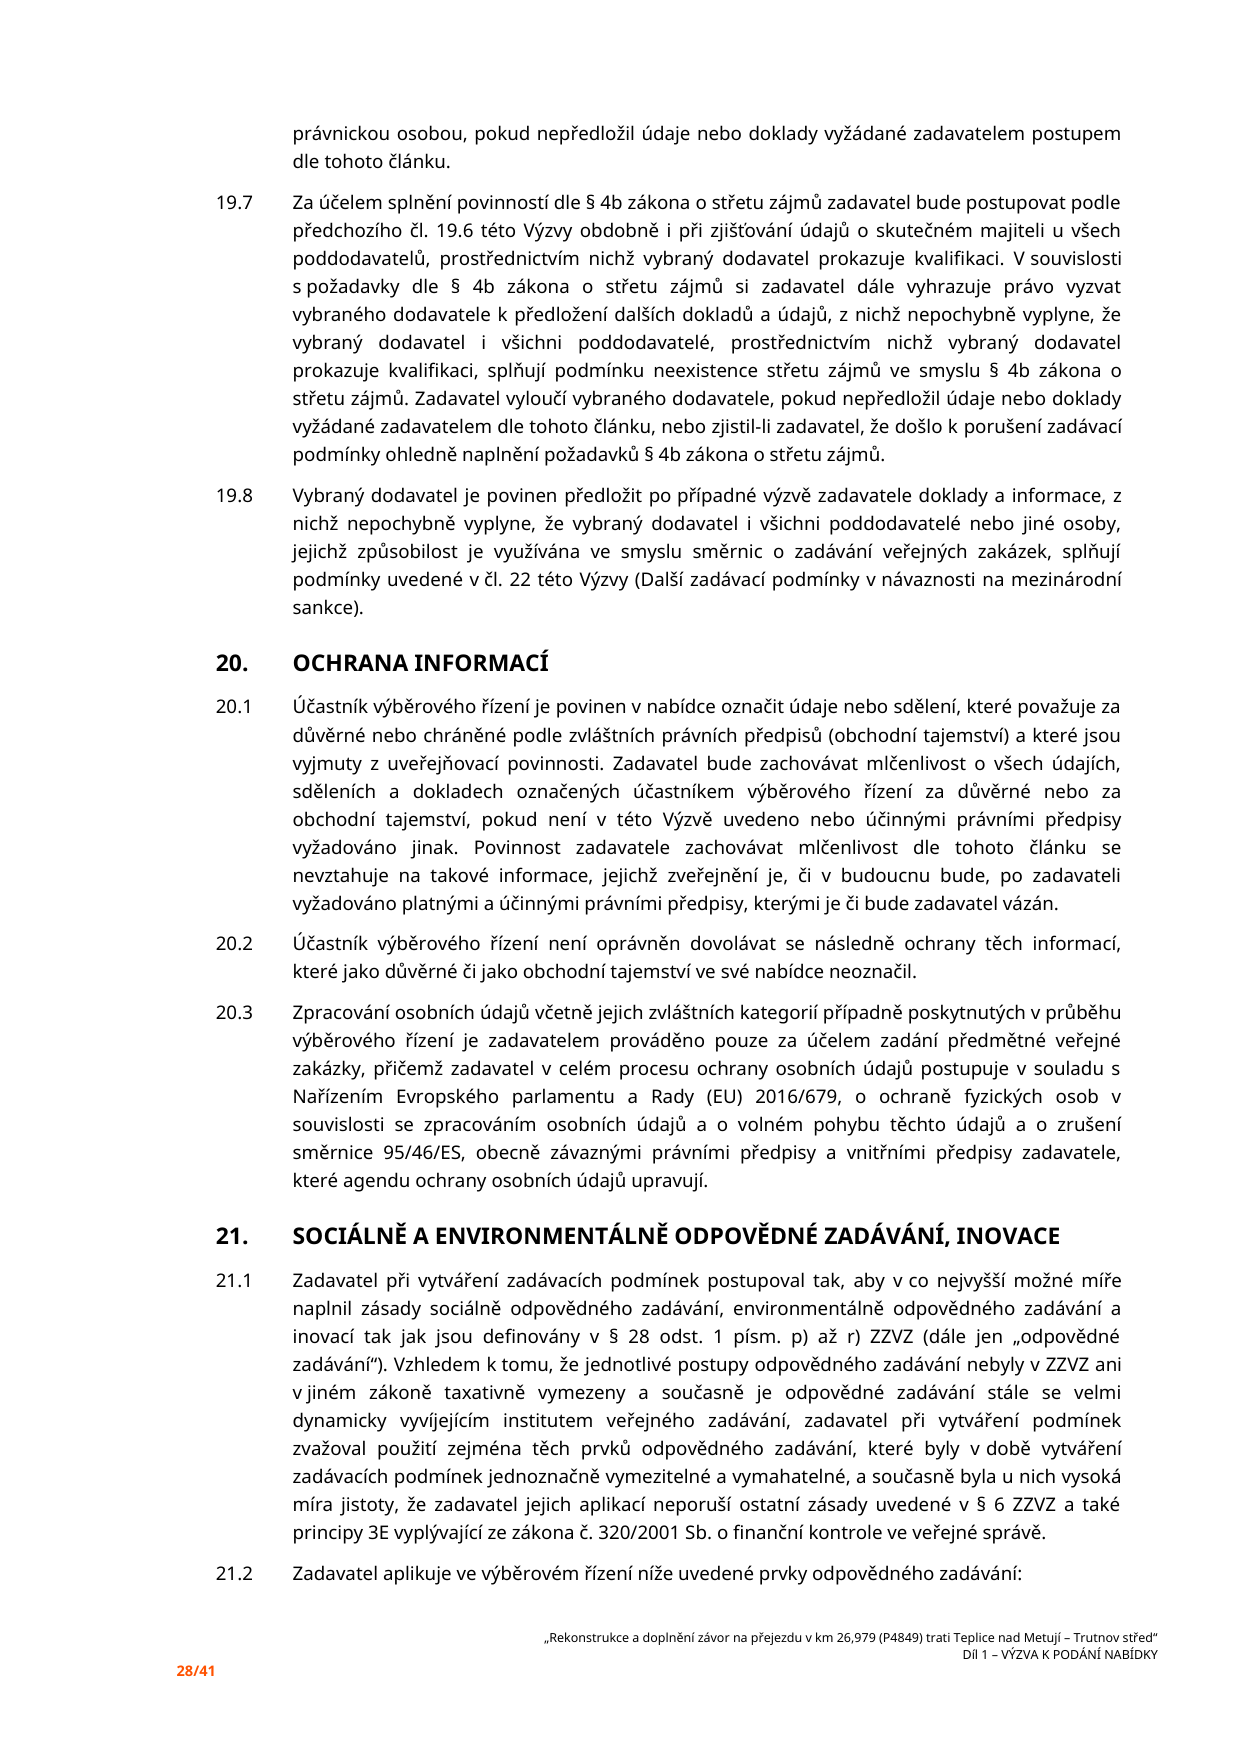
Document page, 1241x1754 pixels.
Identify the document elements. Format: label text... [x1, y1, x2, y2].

text Zadavatel při vytváření zadávacích podmínek postupoval tak, aby v co nejvyšší možné míře naplnil zásady sociálně odpovědného zadávání, environmentálně odpovědného zadávání a inovací tak jak jsou definovány v § 28 odst. 1 písm. p) až r) ZZVZ (dále jen „odpovědné zadávání“). Vzhledem k tomu, že jednotlivé postupy odpovědného zadávání nebyly v ZZVZ ani v jiném zákoně taxativně vymezeny a současně je odpovědné zadávání stále se velmi dynamicky vyvíjejícím institutem veřejného zadávání, zadavatel při vytváření podmínek zvažoval použití zejména těch prvků odpovědného zadávání, které byly v době vytváření zadávacích podmínek jednoznačně vymezitelné a vymahatelné, a současně byla u nich vysoká míra jistoty, že zadavatel jejich aplikací neporuší ostatní zásady uvedené v § 6 ZZVZ a také principy 3E vyplývající ze zákona č. 320/2001 Sb. o finanční kontrole ve veřejné správě. [216, 1267, 1122, 1545]
text OCHRANA INFORMACÍ [216, 647, 1122, 678]
text Zpracování osobních údajů včetně jejich zvláštních kategorií případně poskytnutých v průběhu výběrového řízení je zadavatelem prováděno pouze za účelem zadání předmětné veřejné zakázky, přičemž zadavatel v celém procesu ochrany osobních údajů postupuje v souladu s Nařízením Evropského parlamentu a Rady (EU) 2016/679, o ochraně fyzických osob v souvislosti se zpracováním osobních údajů a o volném pohybu těchto údajů a o zrušení směrnice 95/46/ES, obecně závaznými právními předpisy a vnitřními předpisy zadavatele, které agendu ochrany osobních údajů upravují. [216, 999, 1122, 1193]
text Účastník výběrového řízení není oprávněn dovolávat se následně ochrany těch informací, které jako důvěrné či jako obchodní tajemství ve své nabídce neoznačil. [216, 931, 1122, 984]
text Zadavatel aplikuje ve výběrovém řízení níže uvedené prvky odpovědného zadávání: [216, 1560, 1122, 1585]
text Účastník výběrového řízení je povinen v nabídce označit údaje nebo sdělení, které považuje za důvěrné nebo chráněné podle zvláštních právních předpisů (obchodní tajemství) a které jsou vyjmuty z uveřejňovací povinnosti. Zadavatel bude zachovávat mlčenlivost o všech údajích, sděleních a dokladech označených účastníkem výběrového řízení za důvěrné nebo za obchodní tajemství, pokud není v této Výzvě uvedeno nebo účinnými právními předpisy vyžadováno jinak. Povinnost zadavatele zachovávat mlčenlivost dle tohoto článku se nevztahuje na takové informace, jejichž zveřejnění je, či v budoucnu bude, po zadavateli vyžadováno platnými a účinnými právními předpisy, kterými je či bude zadavatel vázán. [216, 694, 1122, 916]
text Za účelem splnění povinností dle § 4b zákona o střetu zájmů zadavatel bude postupovat podle předchozího čl. 19.6 této Výzvy obdobně i při zjišťování údajů o skutečném majiteli u všech poddodavatelů, prostřednictvím nichž vybraný dodavatel prokazuje kvalifikaci. V souvislosti s požadavky dle § 4b zákona o střetu zájmů si zadavatel dále vyhrazuje právo vyzvat vybraného dodavatele k předložení dalších dokladů a údajů, z nichž nepochybně vyplyne, že vybraný dodavatel i všichni poddodavatelé, prostřednictvím nichž vybraný dodavatel prokazuje kvalifikaci, splňují podmínku neexistence střetu zájmů ve smyslu § 4b zákona o střetu zájmů. Zadavatel vyloučí vybraného dodavatele, pokud nepředložil údaje nebo doklady vyžádané zadavatelem dle tohoto článku, nebo zjistil-li zadavatel, že došlo k porušení zadávací podmínky ohledně naplnění požadavků § 4b zákona o střetu zájmů. [216, 189, 1122, 467]
text SOCIÁLNĚ A ENVIRONMENTÁLNĚ ODPOVĚDNÉ ZADÁVÁNÍ, INOVACE [216, 1220, 1122, 1251]
text Vybraný dodavatel je povinen předložit po případné výzvě zadavatele doklady a informace, z nichž nepochybně vyplyne, že vybraný dodavatel i všichni poddodavatelé nebo jiné osoby, jejichž způsobilost je využívána ve smyslu směrnic o zadávání veřejných zakázek, splňují podmínky uvedené v čl. 22 této Výzvy (Další zadávací podmínky v návaznosti na mezinárodní sankce). [216, 482, 1122, 619]
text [292, 121, 1122, 174]
